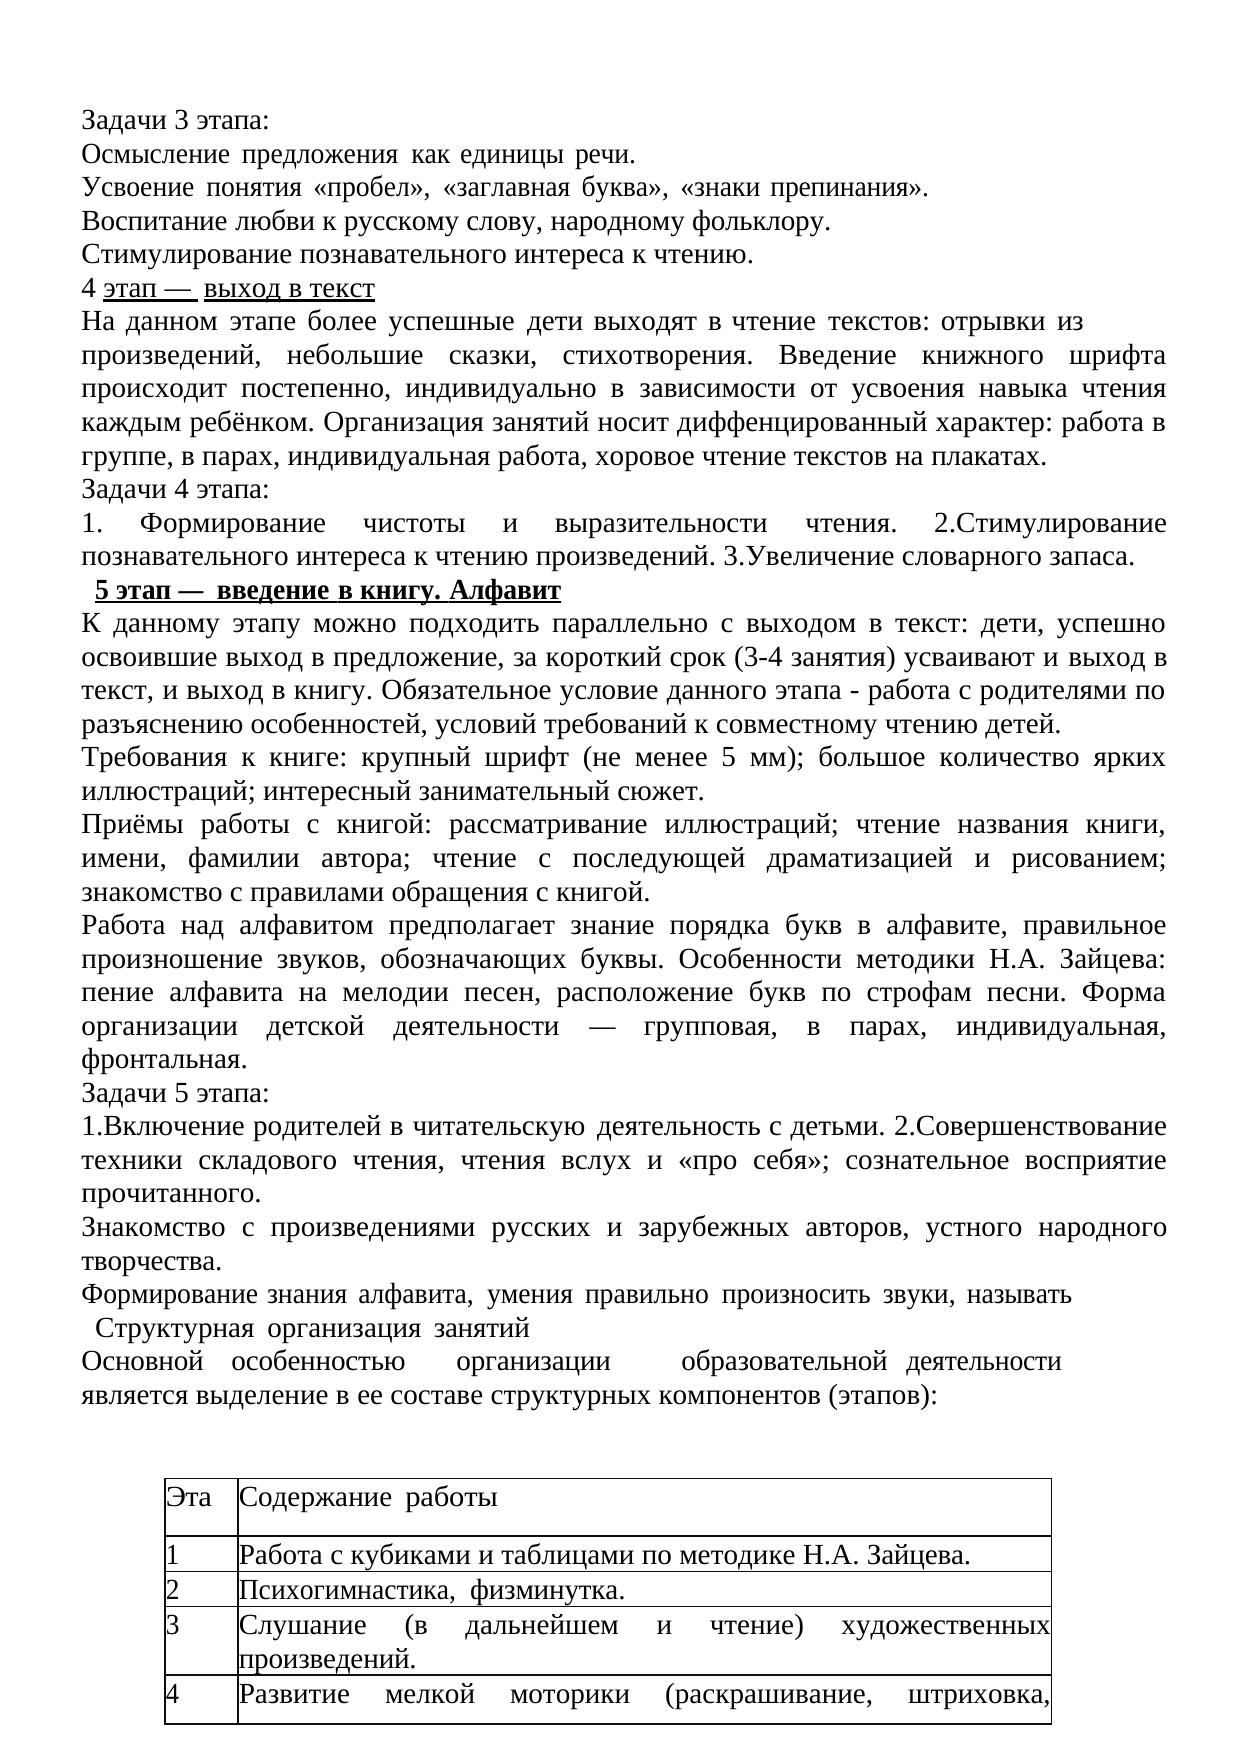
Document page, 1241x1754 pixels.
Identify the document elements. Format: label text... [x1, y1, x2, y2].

text Требования к книге: крупный шрифт (не менее 5 мм); большое количество ярких иллюстраций; интересный занимательный сюжет. [81, 739, 1167, 807]
table_header Содержание работы [239, 1479, 1051, 1535]
text Работа над алфавитом предполагает знание порядка букв в алфавите, правильное произношение звуков, обозначающих буквы. Особенности методики Н.А. Зайцева: пение алфавита на мелодии песен, расположение букв по строфам песни. Форма организации детской деятельности — групповая, в парах, индивидуальная, фронтальная. [81, 907, 1167, 1075]
text Задачи 5 этапа: [81, 1075, 1167, 1108]
table_cell Работа с кубиками и таблицами по методике Н.А. Зайцева. [239, 1537, 1051, 1571]
table_cell 4 [166, 1676, 237, 1723]
text 4 этап — выход в текст [81, 270, 1167, 303]
text Задачи 4 этапа: [81, 471, 1167, 505]
table_cell Слушание (в дальнейшем и чтение) художественных произведений. [239, 1607, 1051, 1674]
text 1. Формирование чистоты и выразительности чтения. 2.Стимулирование познавательного интереса к чтению произведений. 3.Увеличение словарного запаса. [81, 505, 1167, 572]
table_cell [239, 1676, 1051, 1723]
text К данному этапу можно подходить параллельно с выходом в текст: дети, успешно освоившие выход в предложение, за короткий срок (3-4 занятия) усваивают и выход в текст, и выход в книгу. Обязательное условие данного этапа - работа с родителями по разъяснению особенностей, условий требований к совместному чтению детей. [81, 605, 1167, 739]
table_header Эта [166, 1479, 237, 1535]
table_cell 2 [166, 1572, 237, 1606]
text На данном этапе более успешные дети выходят в чтение текстов: отрывки из [81, 303, 1167, 337]
text Приёмы работы с книгой: рассматривание иллюстраций; чтение названия книги, имени, фамилии автора; чтение с последующей драматизацией и рисованием; знакомство с правилами обращения с книгой. [81, 807, 1167, 907]
text Структурная организация занятий [95, 1310, 1167, 1343]
text произведений, небольшие сказки, стихотворения. Введение книжного шрифта происходит постепенно, индивидуально в зависимости от усвоения навыка чтения каждым ребёнком. Организация занятий носит диффенцированный характер: работа в группе, в парах, индивидуальная работа, хоровое чтение текстов на плакатах. [81, 337, 1167, 471]
text Стимулирование познавательного интереса к чтению. [81, 236, 1167, 270]
text Осмысление предложения как единицы речи. [81, 136, 1167, 169]
table_cell Психогимнастика, физминутка. [239, 1572, 1051, 1606]
text Формирование знания алфавита, умения правильно произносить звуки, называть [81, 1276, 1167, 1310]
text Основной особенностью организации образовательной деятельности является выделение в ее составе структурных компонентов (этапов): [81, 1343, 1167, 1410]
text Знакомство с произведениями русских и зарубежных авторов, устного народного творчества. [81, 1209, 1167, 1276]
text 5 этап — введение в книгу. Алфавит [95, 572, 1167, 605]
table_cell 1 [166, 1537, 237, 1571]
table_cell 3 [166, 1607, 237, 1674]
text Усвоение понятия «пробел», «заглавная буква», «знаки препинания». [81, 169, 1167, 203]
text Задачи 3 этапа: [81, 102, 1167, 136]
text 1.Включение родителей в читательскую деятельность с детьми. 2.Совершенствование техники складового чтения, чтения вслух и «про себя»; сознательное восприятие прочитанного. [81, 1108, 1167, 1209]
text Воспитание любви к русскому слову, народному фольклору. [81, 203, 1167, 236]
